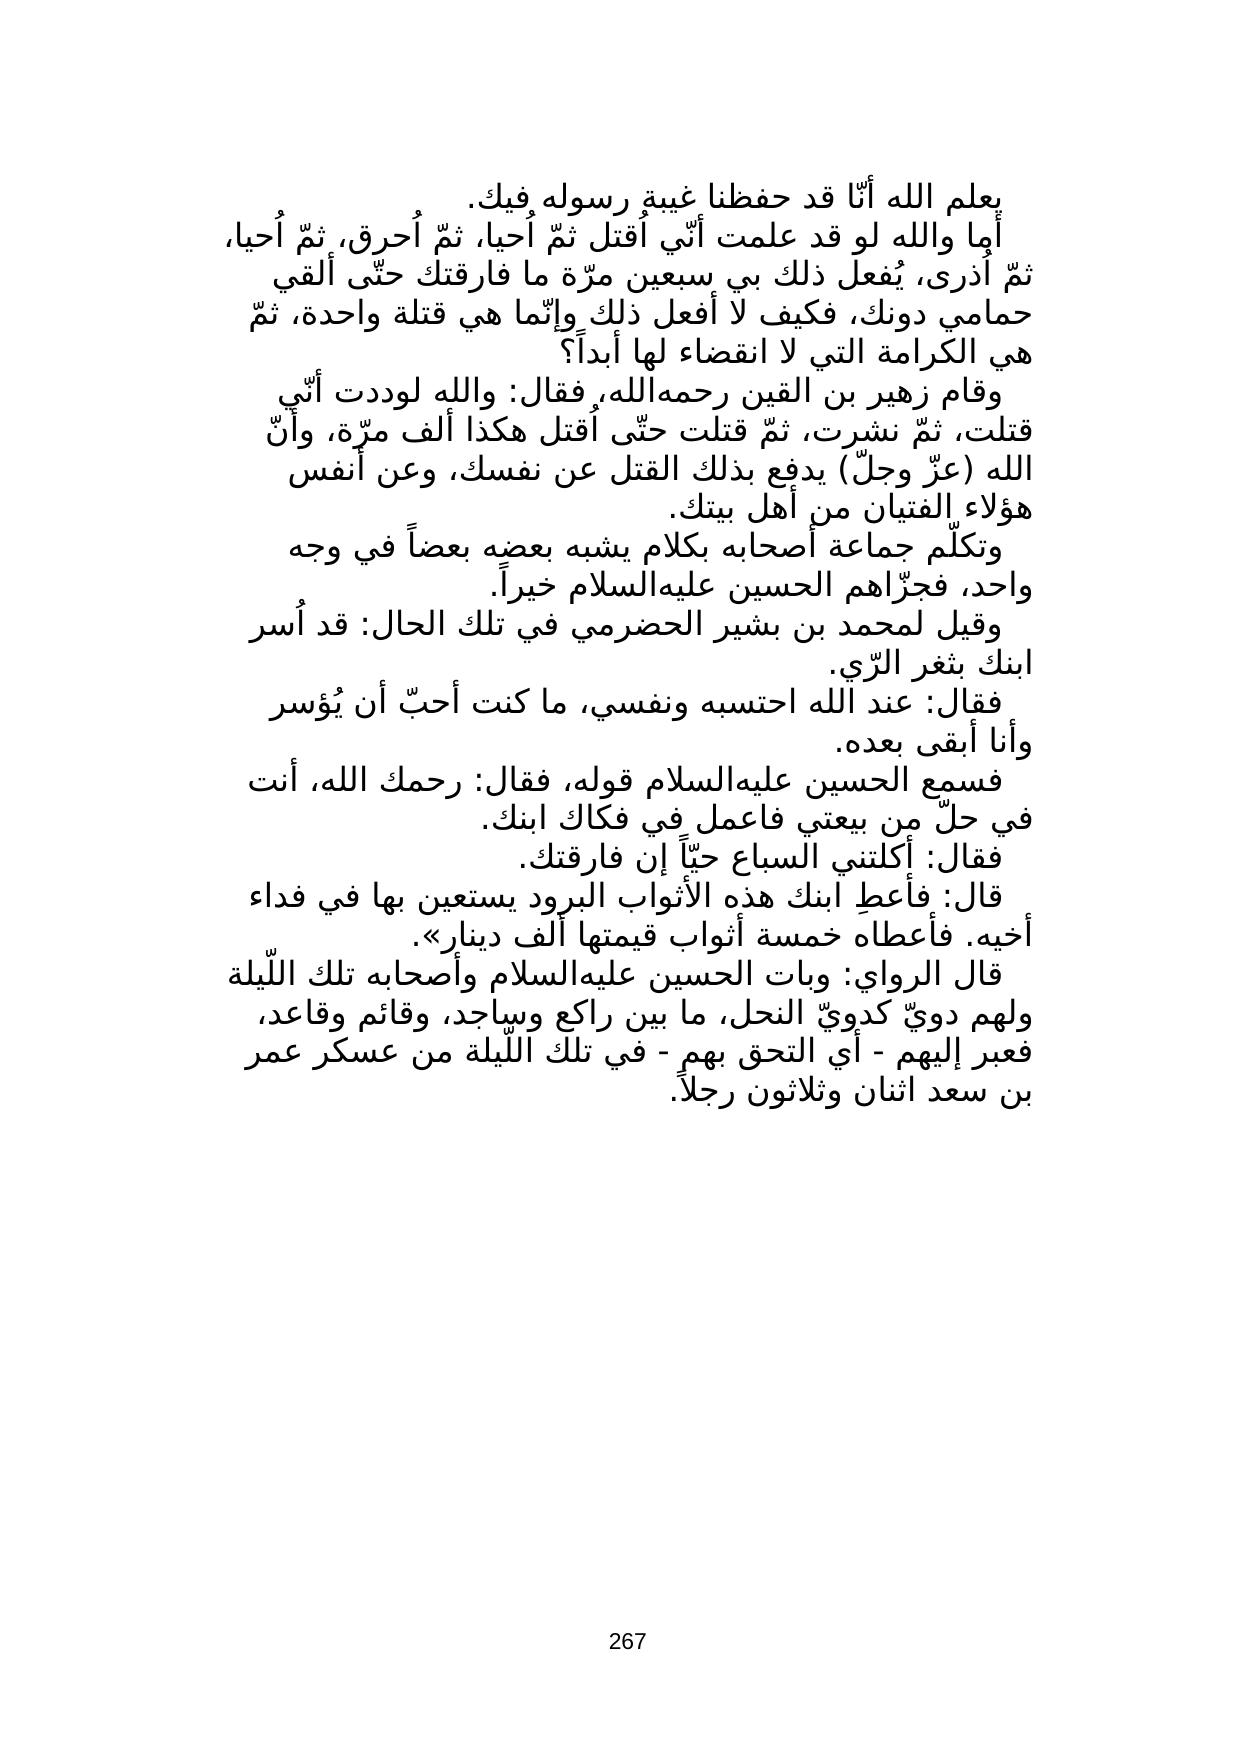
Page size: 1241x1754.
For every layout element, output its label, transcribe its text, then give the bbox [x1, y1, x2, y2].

text يعلم الله أنّا قد حفظنا غيبة رسوله فيك. [222, 177, 1033, 216]
text وتكلّم جماعة أصحابه بكلام يشبه بعضه بعضاً في وجه واحد، فجزّاهم الحسين عليه‌السلام خيراً. [222, 527, 1033, 604]
text أما والله لو قد علمت أنّي اُقتل ثمّ اُحيا، ثمّ اُحرق، ثمّ اُحيا، ثمّ اُذرى، يُفعل ذلك بي سبعين مرّة ما فارقتك حتّى ألقي حمامي دونك، فكيف لا أفعل ذلك وإنّما هي قتلة واحدة، ثمّ هي الكرامة التي لا انقضاء لها أبداً؟ [222, 216, 1033, 371]
text قال الرواي: وبات الحسين عليه‌السلام وأصحابه تلك اللّيلة ولهم دويّ كدويّ النحل، ما بين راكع وساجد، وقائم وقاعد، فعبر إليهم - أي التحق بهم - في تلك اللّيلة من عسكر عمر بن سعد اثنان وثلاثون رجلاً. [222, 954, 1033, 1110]
text وقام زهير بن القين رحمه‌الله، فقال: والله لوددت أنّي قتلت، ثمّ نشرت، ثمّ قتلت حتّى اُقتل هكذا ألف مرّة، وأنّ الله (عزّ وجلّ) يدفع بذلك القتل عن نفسك، وعن أنفس هؤلاء الفتيان من أهل بيتك. [222, 371, 1033, 527]
text فقال: أكلتني السباع حيّاً إن فارقتك. [222, 838, 1033, 877]
text فسمع الحسين عليه‌السلام قوله، فقال: رحمك الله، أنت في حلّ من بيعتي فاعمل في فكاك ابنك. [222, 760, 1033, 838]
text فقال: عند الله احتسبه ونفسي، ما كنت أحبّ أن يُؤسر وأنا أبقى بعده. [222, 682, 1033, 760]
text وقيل لمحمد بن بشير الحضرمي في تلك الحال: قد اُسر ابنك بثغر الرّي. [222, 604, 1033, 682]
text قال: فأعطِ ابنك هذه الأثواب البرود يستعين بها في فداء أخيه. فأعطاه خمسة أثواب قيمتها ألف دينار». [222, 877, 1033, 954]
